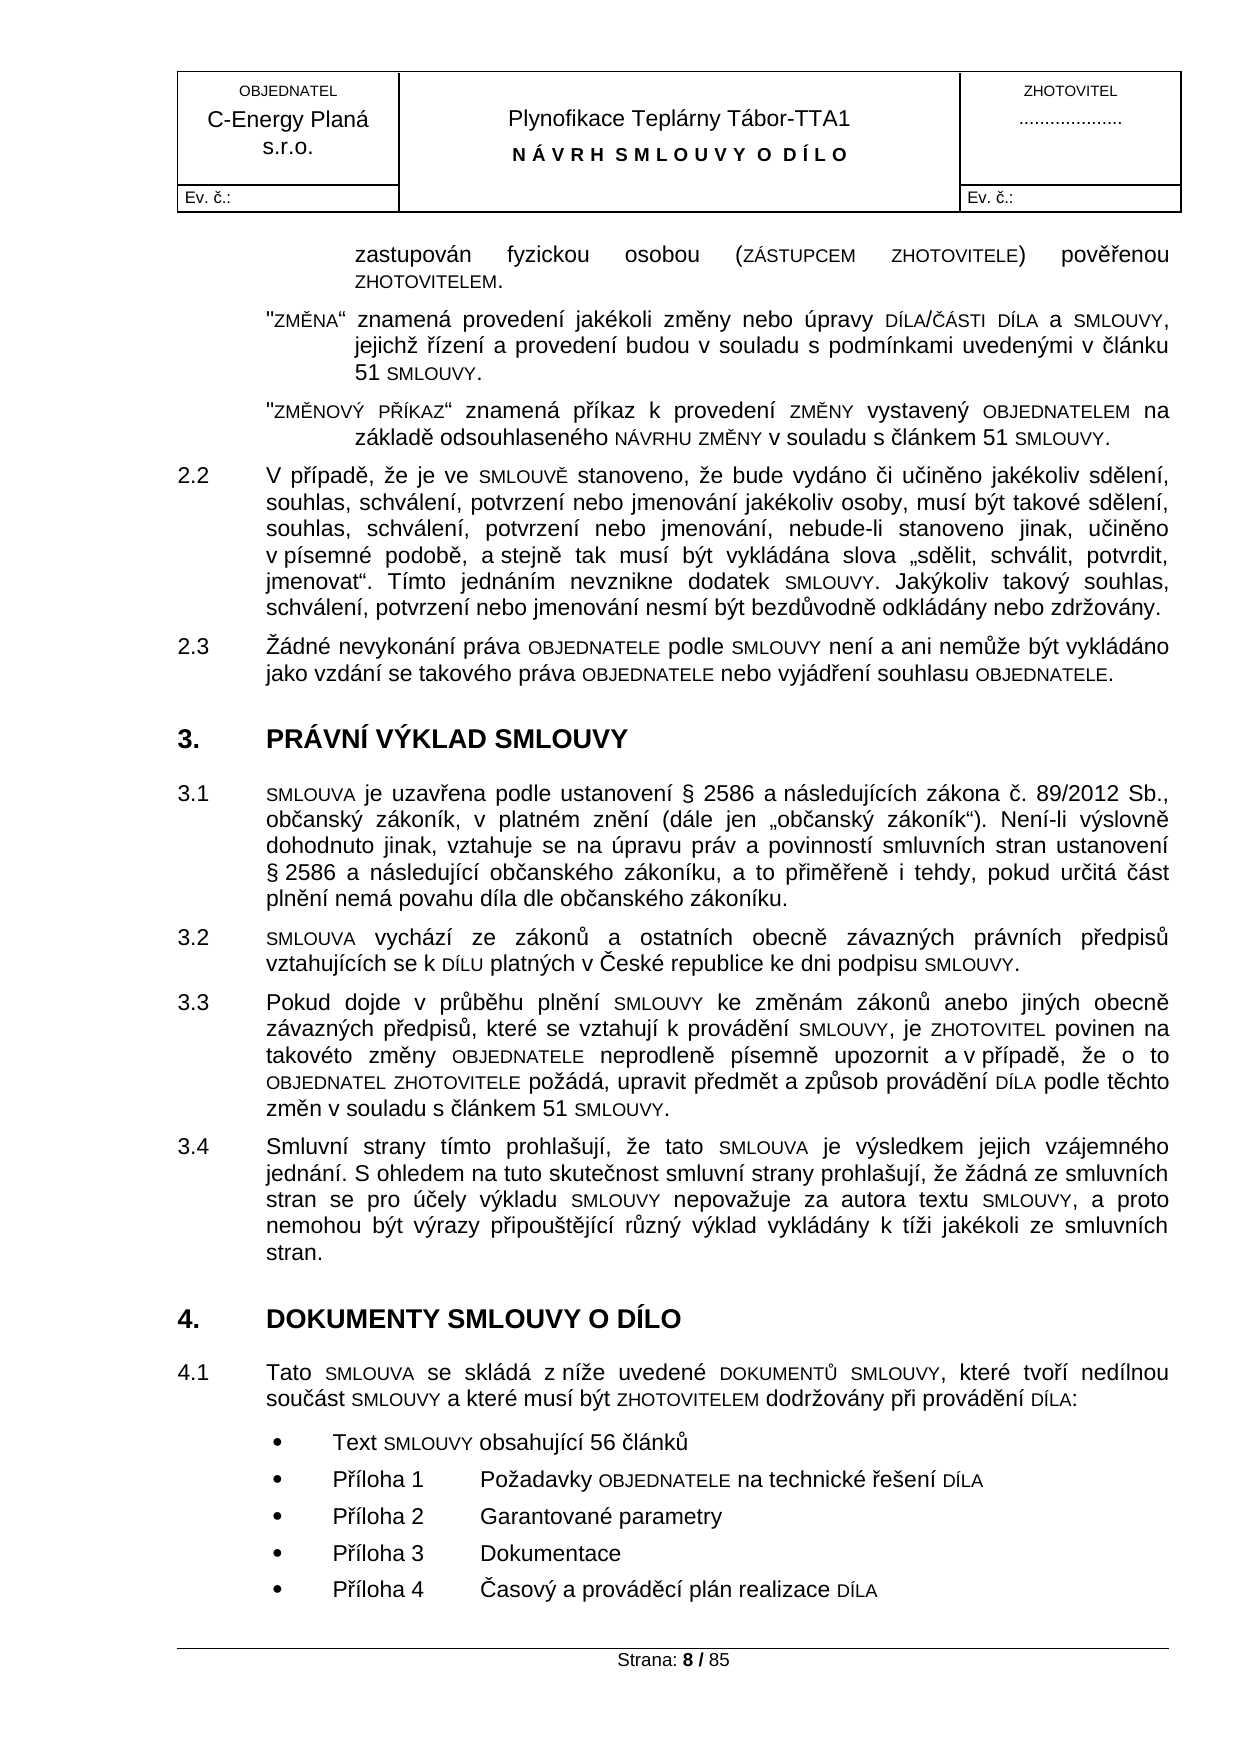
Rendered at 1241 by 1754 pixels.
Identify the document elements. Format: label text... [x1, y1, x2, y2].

table_cell Garantované parametry [473, 1498, 1159, 1534]
subtitle DOKUMENTY SMLOUVY O DÍLO [177, 1303, 1169, 1334]
text smlouva je uzavřena podle ustanovení § 2586 a následujících zákona č. 89/2012 Sb., občanský zákoník, v platném znění (dále jen „občanský zákoník“). Není-li výslovně dohodnuto jinak, vztahuje se na úpravu práv a povinností smluvních stran ustanovení § 2586 a následující občanského zákoníku, a to přiměřeně i tehdy, pokud určitá část plnění nemá povahu díla dle občanského zákoníku. [177, 779, 1169, 911]
text "změnový příkaz“ znamená příkaz k provedení změny vystavený objednatelem na základě odsouhlaseného návrhu změny v souladu s článkem 51 smlouvy. [266, 397, 1169, 450]
text Tato smlouva se skládá z níže uvedené dokumentů smlouvy, které tvoří nedílnou součást smlouvy a které musí být zhotovitelem dodržovány při provádění díla: [177, 1359, 1169, 1412]
table_cell Příloha 1 [325, 1461, 473, 1498]
table_cell [266, 1498, 325, 1534]
text Smluvní strany tímto prohlašují, že tato smlouva je výsledkem jejich vzájemného jednání. S ohledem na tuto skutečnost smluvní strany prohlašují, že žádná ze smluvních stran se pro účely výkladu smlouvy nepovažuje za autora textu smlouvy, a proto nemohou být výrazy připouštějící různý výklad vykládány k tíži jakékoli ze smluvních stran. [177, 1133, 1169, 1265]
text smlouva vychází ze zákonů a ostatních obecně závazných právních předpisů vztahujících se k dílu platných v České republice ke dni podpisu smlouvy. [177, 924, 1169, 977]
table_cell [266, 1571, 325, 1608]
subtitle právní výklad smlouvy [177, 723, 1169, 754]
text "změna“ znamená provedení jakékoli změny nebo úpravy díla/části díla a smlouvy, jejichž řízení a provedení budou v souladu s podmínkami uvedenými v článku 51 smlouvy. [266, 306, 1169, 385]
text Žádné nevykonání práva objednatele podle smlouvy není a ani nemůže být vykládáno jako vzdání se takového práva objednatele nebo vyjádření souhlasu objednatele. [177, 633, 1169, 686]
table_cell Příloha 2 [325, 1498, 473, 1534]
table_header Text smlouvy obsahující 56 článků [325, 1424, 1159, 1461]
table_cell Časový a prováděcí plán realizace díla [473, 1571, 1159, 1608]
table_header [266, 1424, 325, 1461]
table_cell Dokumentace [473, 1534, 1159, 1571]
table_cell Požadavky objednatele na technické řešení díla [473, 1461, 1159, 1498]
table_cell Příloha 4 [325, 1571, 473, 1608]
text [266, 241, 1169, 293]
text V případě, že je ve smlouvě stanoveno, že bude vydáno či učiněno jakékoliv sdělení, souhlas, schválení, potvrzení nebo jmenování jakékoliv osoby, musí být takové sdělení, souhlas, schválení, potvrzení nebo jmenování, nebude-li stanoveno jinak, učiněno v písemné podobě, a stejně tak musí být vykládána slova „sdělit, schválit, potvrdit, jmenovat“. Tímto jednáním nevznikne dodatek smlouvy. Jakýkoliv takový souhlas, schválení, potvrzení nebo jmenování nesmí být bezdůvodně odkládány nebo zdržovány. [177, 462, 1169, 621]
table_cell [266, 1534, 325, 1571]
text Pokud dojde v průběhu plnění smlouvy ke změnám zákonů anebo jiných obecně závazných předpisů, které se vztahují k provádění smlouvy, je zhotovitel povinen na takovéto změny objednatele neprodleně písemně upozornit a v případě, že o to objednatel zhotovitele požádá, upravit předmět a způsob provádění díla podle těchto změn v souladu s článkem 51 smlouvy. [177, 989, 1169, 1121]
table_cell Příloha 3 [325, 1534, 473, 1571]
table_cell [266, 1461, 325, 1498]
